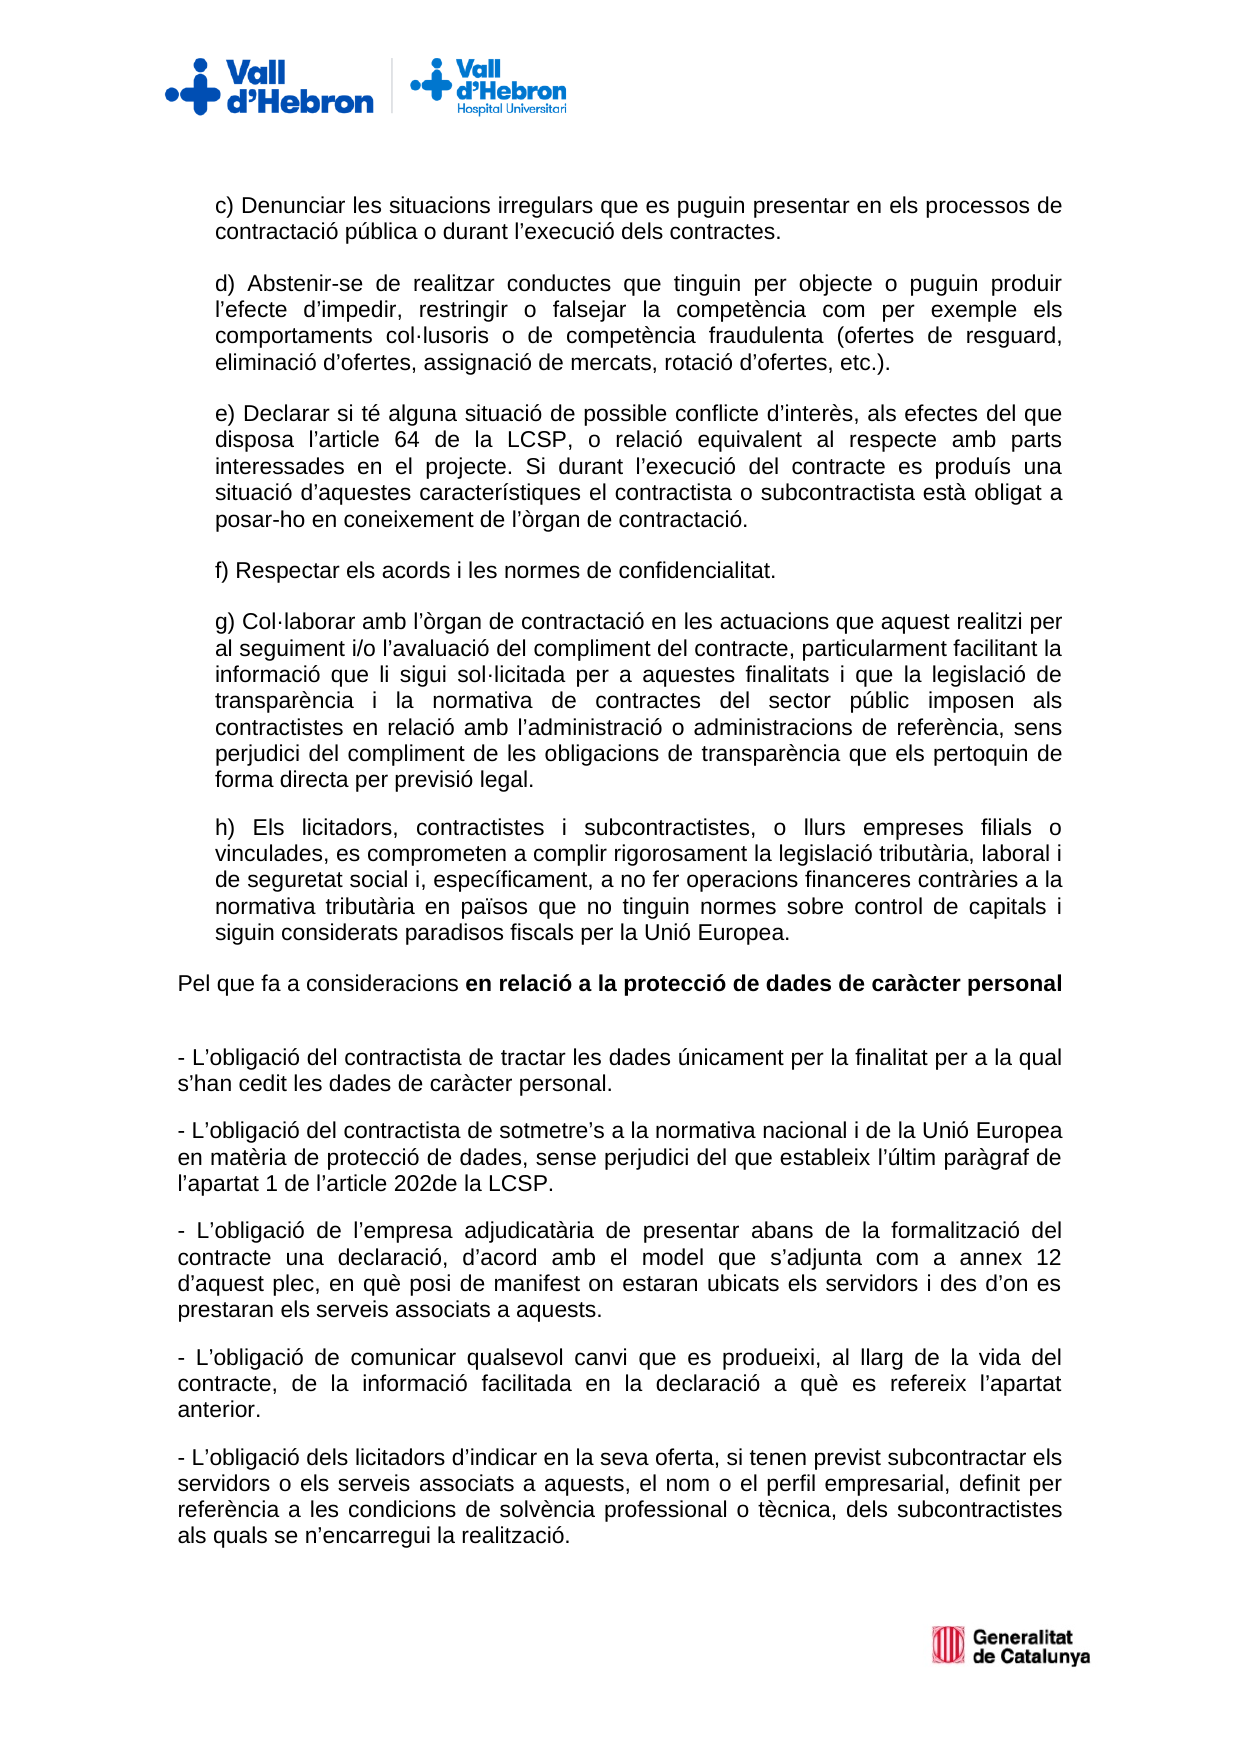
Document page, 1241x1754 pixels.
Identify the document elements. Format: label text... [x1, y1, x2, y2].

text - L’obligació del contractista de tractar les dades únicament per la finalitat per a la qual s’han cedit les dades de caràcter personal. [177, 1044, 1063, 1097]
text d) Abstenir-se de realitzar conductes que tinguin per objecte o puguin produir l’efecte d’impedir, restringir o falsejar la competència com per exemple els comportaments col·lusoris o de competència fraudulenta (ofertes de resguard, eliminació d’ofertes, assignació de mercats, rotació d’ofertes, etc.). [215, 270, 1063, 375]
text g) Col·laborar amb l’òrgan de contractació en les actuacions que aquest realitzi per al seguiment i/o l’avaluació del compliment del contracte, particularment facilitant la informació que li sigui sol·licitada per a aquestes finalitats i que la legislació de transparència i la normativa de contractes del sector públic imposen als contractistes en relació amb l’administració o administracions de referència, sens perjudici del compliment de les obligacions de transparència que els pertoquin de forma directa per previsió legal. [215, 608, 1063, 793]
text - L’obligació del contractista de sotmetre’s a la normativa nacional i de la Unió Europea en matèria de protecció de dades, sense perjudici del que estableix l’últim paràgraf de l’apartat 1 de l’article 202de la LCSP. [177, 1117, 1063, 1196]
picture [157, 52, 566, 118]
text - L’obligació de l’empresa adjudicatària de presentar abans de la formalització del contracte una declaració, d’acord amb el model que s’adjunta com a annex 12 d’aquest plec, en què posi de manifest on estaran ubicats els servidors i des d’on es prestaran els serveis associats a aquests. [177, 1217, 1063, 1323]
text Pel que fa a consideracions en relació a la protecció de dades de caràcter personal [177, 970, 1063, 997]
text c) Denunciar les situacions irregulars que es puguin presentar en els processos de contractació pública o durant l’execució dels contractes. [215, 192, 1063, 245]
text - L’obligació de comunicar qualsevol canvi que es produeixi, al llarg de la vida del contracte, de la informació facilitada en la declaració a què es refereix l’apartat anterior. [177, 1343, 1063, 1423]
text e) Declarar si té alguna situació de possible conflicte d’interès, als efectes del que disposa l’article 64 de la LCSP, o relació equivalent al respecte amb parts interessades en el projecte. Si durant l’execució del contracte es produís una situació d’aquestes característiques el contractista o subcontractista està obligat a posar-ho en coneixement de l’òrgan de contractació. [215, 400, 1063, 532]
text h) Els licitadors, contractistes i subcontractistes, o llurs empreses filials o vinculades, es comprometen a complir rigorosament la legislació tributària, laboral i de seguretat social i, específicament, a no fer operacions financeres contràries a la normativa tributària en països que no tinguin normes sobre control de capitals i siguin considerats paradisos fiscals per la Unió Europea. [215, 813, 1063, 945]
picture [893, 1619, 1129, 1672]
text f) Respectar els acords i les normes de confidencialitat. [215, 557, 1063, 583]
text - L’obligació dels licitadors d’indicar en la seva oferta, si tenen previst subcontractar els servidors o els serveis associats a aquests, el nom o el perfil empresarial, definit per referència a les condicions de solvència professional o tècnica, dels subcontractistes als quals se n’encarregui la realització. [177, 1443, 1063, 1549]
